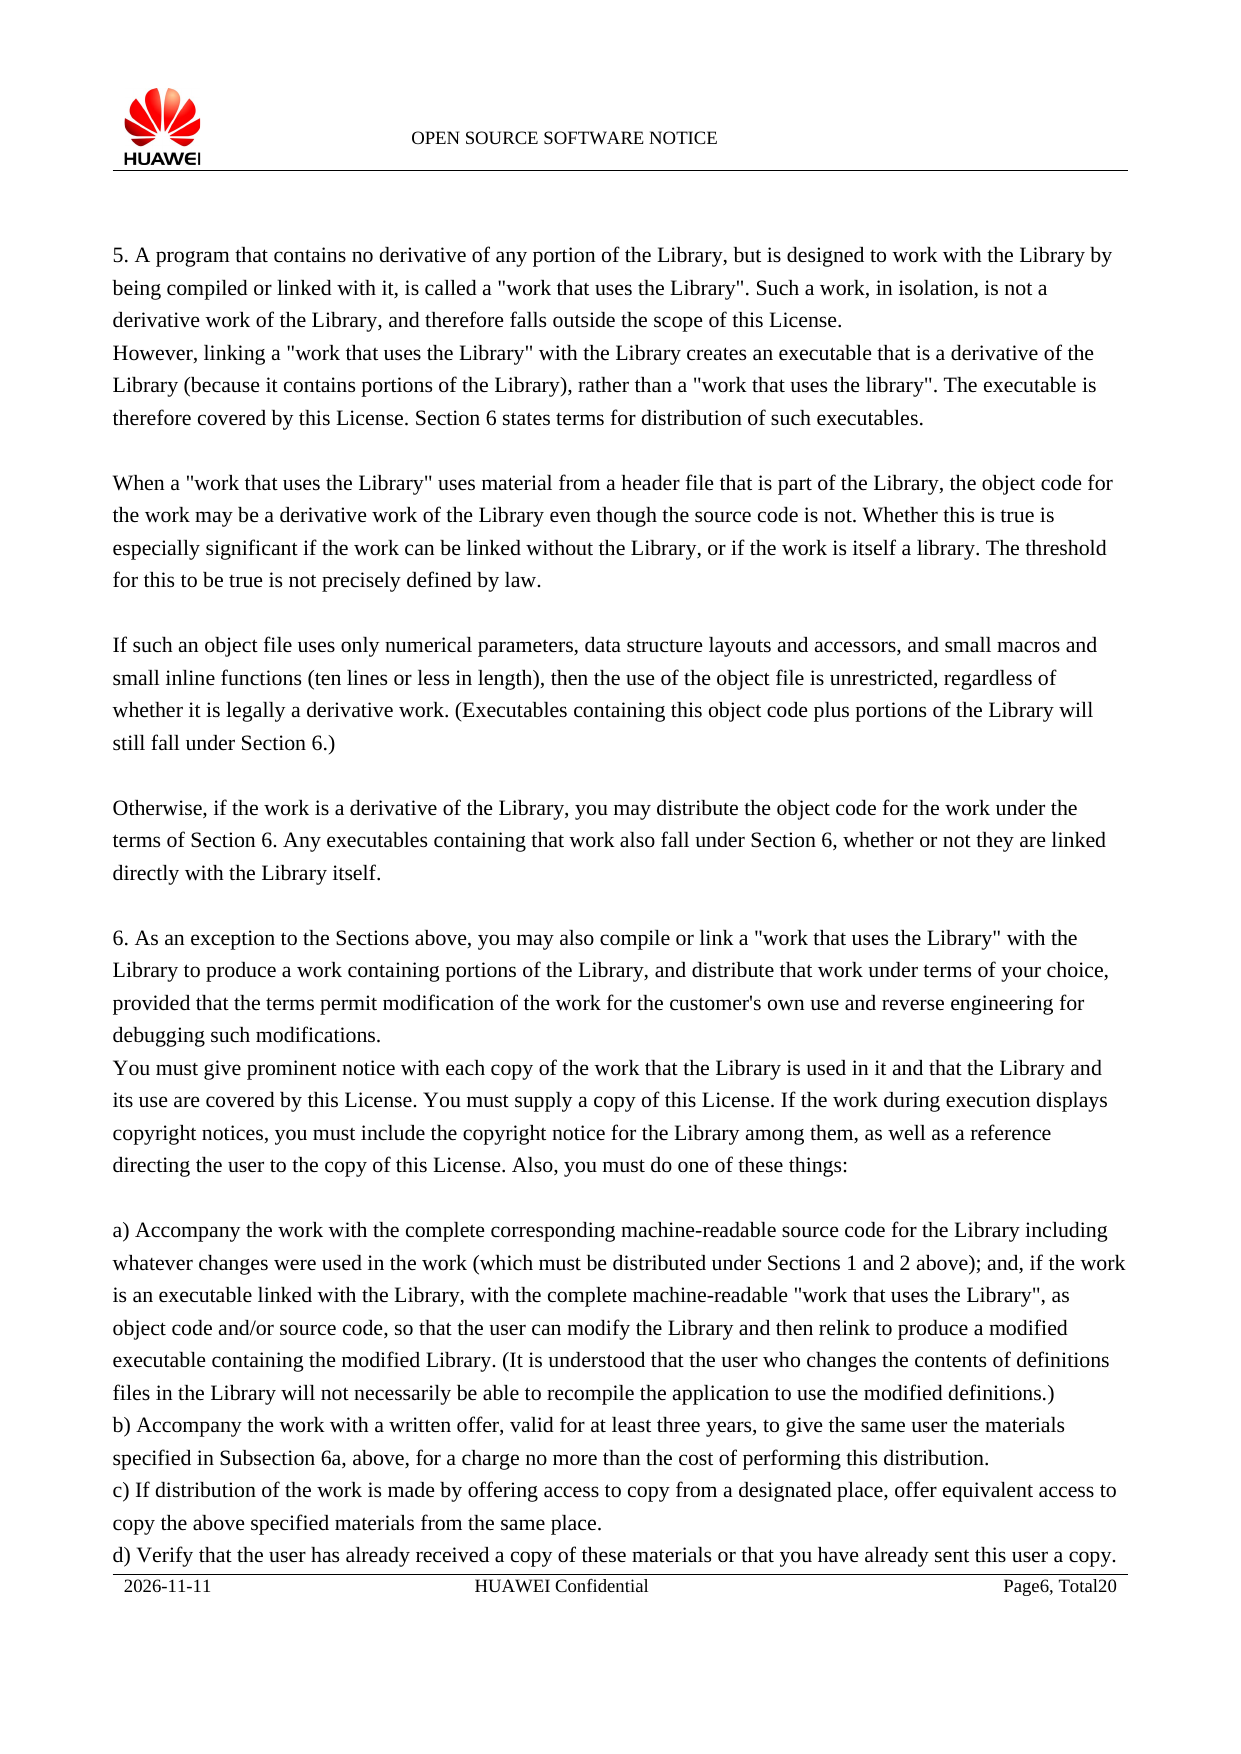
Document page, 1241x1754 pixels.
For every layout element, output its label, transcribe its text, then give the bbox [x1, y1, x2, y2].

picture [124, 88, 201, 165]
